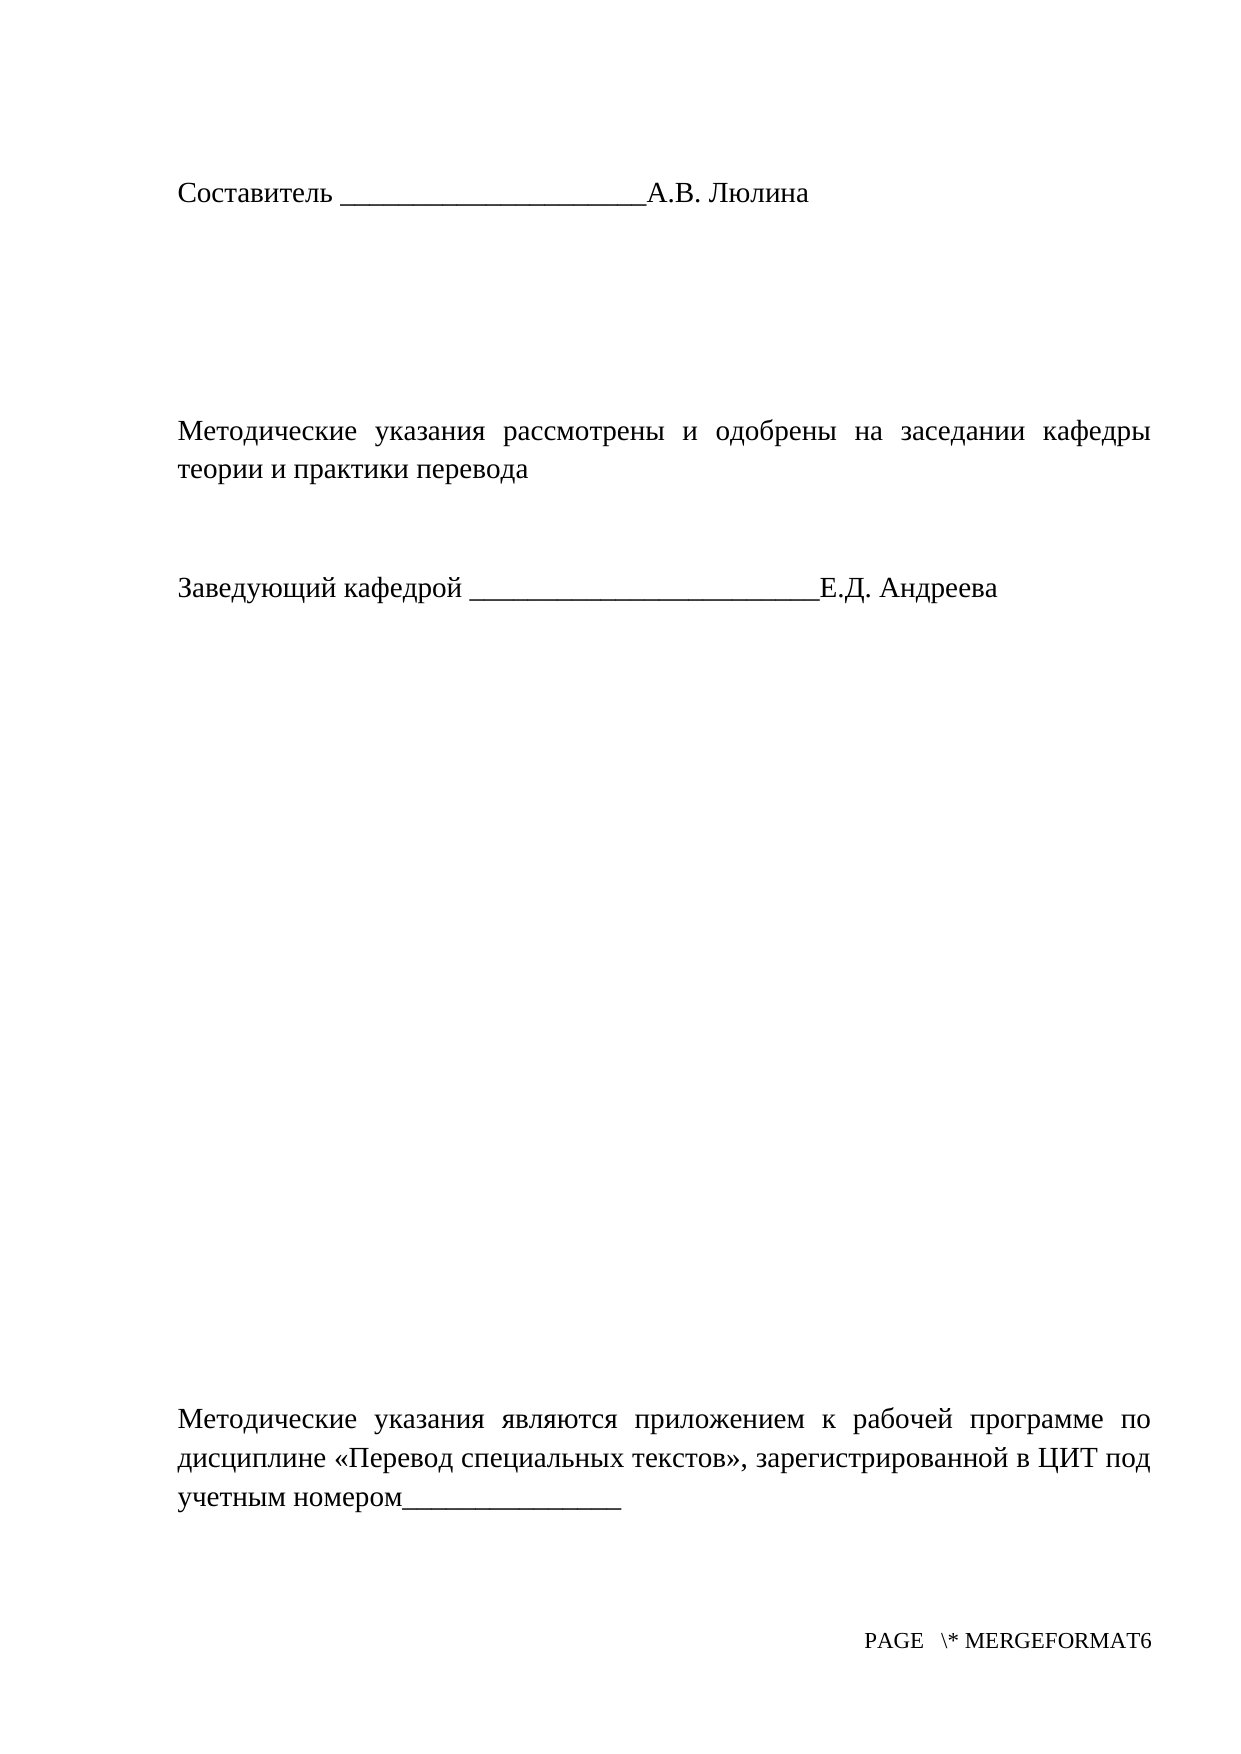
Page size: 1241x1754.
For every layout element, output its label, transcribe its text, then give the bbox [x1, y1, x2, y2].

text Заведующий кафедрой ________________________Е.Д. Андреева [177, 570, 1152, 604]
text Составитель _____________________А.В. Люлина [177, 176, 1152, 209]
text Методические указания являются приложением к рабочей программе по дисциплине «Перевод специальных текстов», зарегистрированной в ЦИТ под учетным номером_______________ [177, 1402, 1152, 1512]
text Методические указания рассмотрены и одобрены на заседании кафедры теории и практики перевода [177, 413, 1152, 485]
